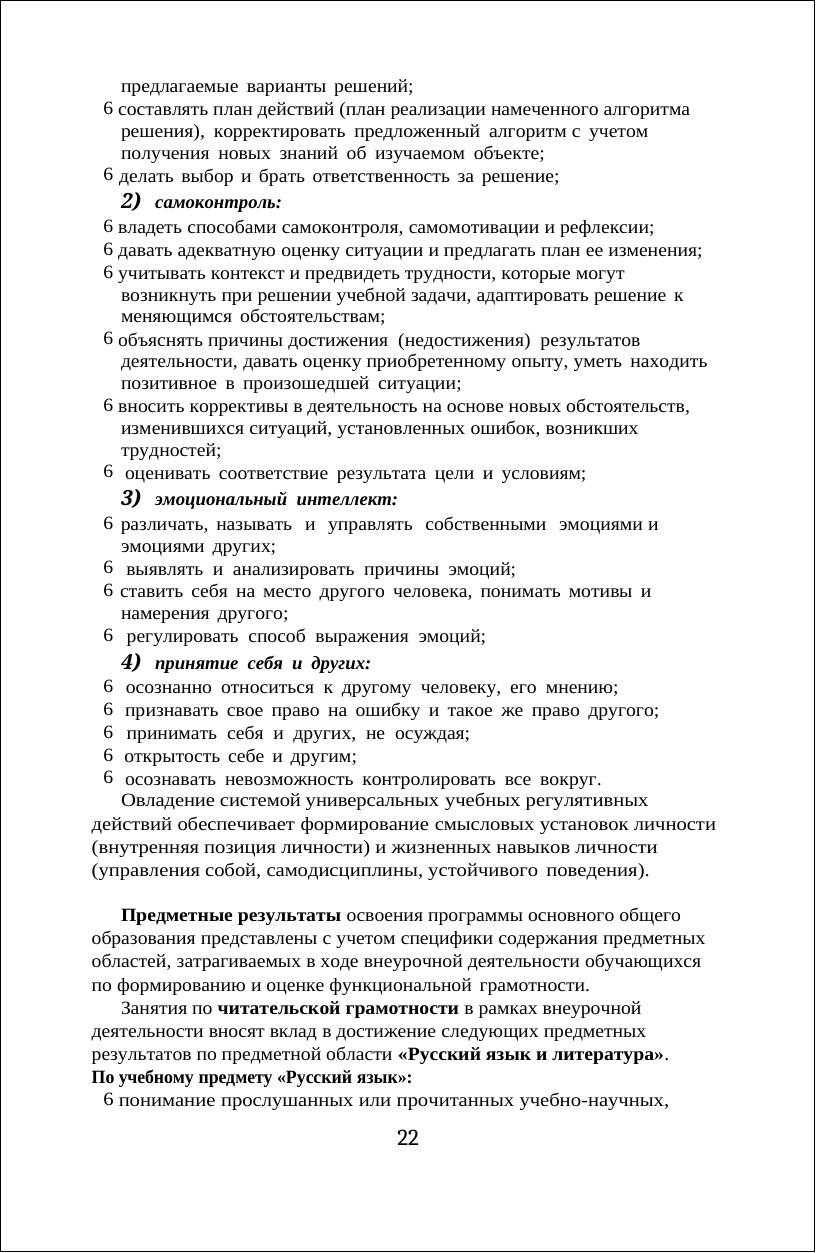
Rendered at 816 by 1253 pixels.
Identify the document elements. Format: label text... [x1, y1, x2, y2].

subtitle эмоциональный интеллект: [121, 483, 741, 512]
subtitle принятие себя и других: [121, 647, 741, 675]
text Предметные результаты освоения программы основного общего образования представлены с учетом специфики содержания предметных областей, затрагиваемых в ходе внеурочной деятельности обучающихся по формированию и оценке функциональной грамотности. [91, 904, 724, 995]
text Занятия по читательской грамотности в рамках внеурочной деятельности вносят вклад в достижение следующих предметных результатов по предметной области «Русский язык и литература». [91, 997, 724, 1065]
text 6 вносить коррективы в деятельность на основе новых обстоятельств, изменившихся ситуаций, установленных ошибок, возникших трудностей; [103, 394, 724, 460]
subtitle По учебному предмету «Русский язык»: [91, 1066, 741, 1088]
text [103, 75, 724, 97]
text 6 ставить себя на место другого человека, понимать мотивы и намерения другого; [103, 579, 741, 624]
text 6 давать адекватную оценку ситуации и предлагать план ее изменения; [103, 238, 724, 260]
text 6 осознанно относиться к другому человеку, его мнению; [103, 675, 741, 698]
text 6 признавать свое право на ошибку и такое же право другого; [103, 698, 741, 721]
text 6 делать выбор и брать ответственность за решение; [103, 163, 741, 186]
text 6 выявлять и анализировать причины эмоций; [103, 556, 741, 579]
text 6 открытость себе и другим; [103, 744, 741, 766]
text 6 осознавать невозможность контролировать все вокруг. [103, 766, 741, 789]
text Овладение системой универсальных учебных регулятивных действий обеспечивает формирование смысловых установок личности (внутренняя позиция личности) и жизненных навыков личности (управления собой, самодисциплины, устойчивого поведения). [91, 789, 724, 881]
text 6 учитывать контекст и предвидеть трудности, которые могут возникнуть при решении учебной задачи, адаптировать решение к меняющимся обстоятельствам; [103, 261, 724, 327]
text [103, 1088, 724, 1111]
text 6 различать, называть и управлять собственными эмоциями и эмоциями других; [103, 512, 724, 556]
text 6 оценивать соответствие результата цели и условиям; [103, 460, 741, 483]
text 6 регулировать способ выражения эмоций; [103, 624, 741, 647]
subtitle самоконтроль: [121, 186, 741, 214]
text 6 составлять план действий (план реализации намеченного алгоритма решения), корректировать предложенный алгоритм с учетом получения новых знаний об изучаемом объекте; [103, 97, 724, 163]
text 6 владеть способами самоконтроля, самомотивации и рефлексии; [103, 214, 724, 237]
text 6 принимать себя и других, не осуждая; [103, 721, 741, 744]
text 6 объяснять причины достижения (недостижения) результатов деятельности, давать оценку приобретенному опыту, уметь находить позитивное в произошедшей ситуации; [103, 327, 724, 393]
